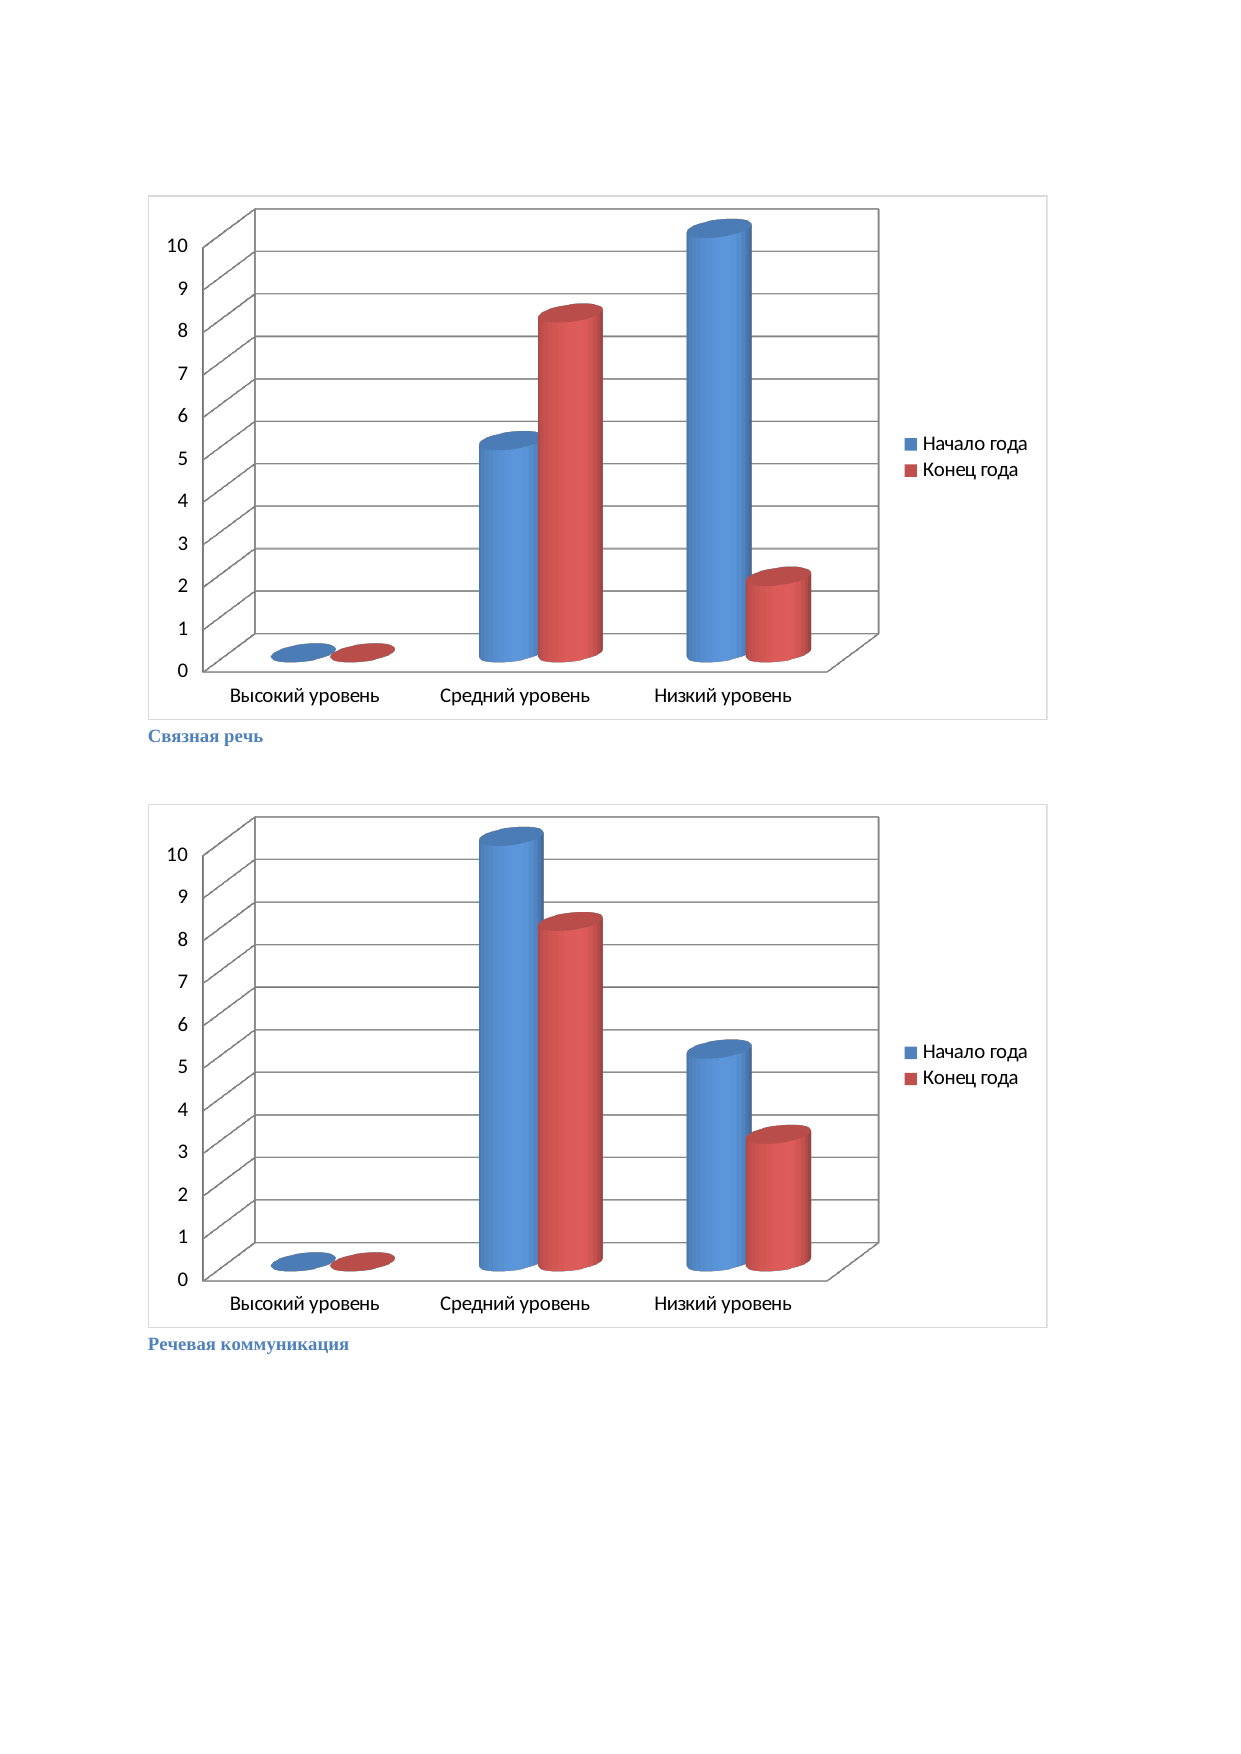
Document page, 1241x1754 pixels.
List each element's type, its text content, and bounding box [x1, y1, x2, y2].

text Связная речь [74, 724, 1152, 746]
text Речевая коммуникация [74, 1333, 1152, 1354]
